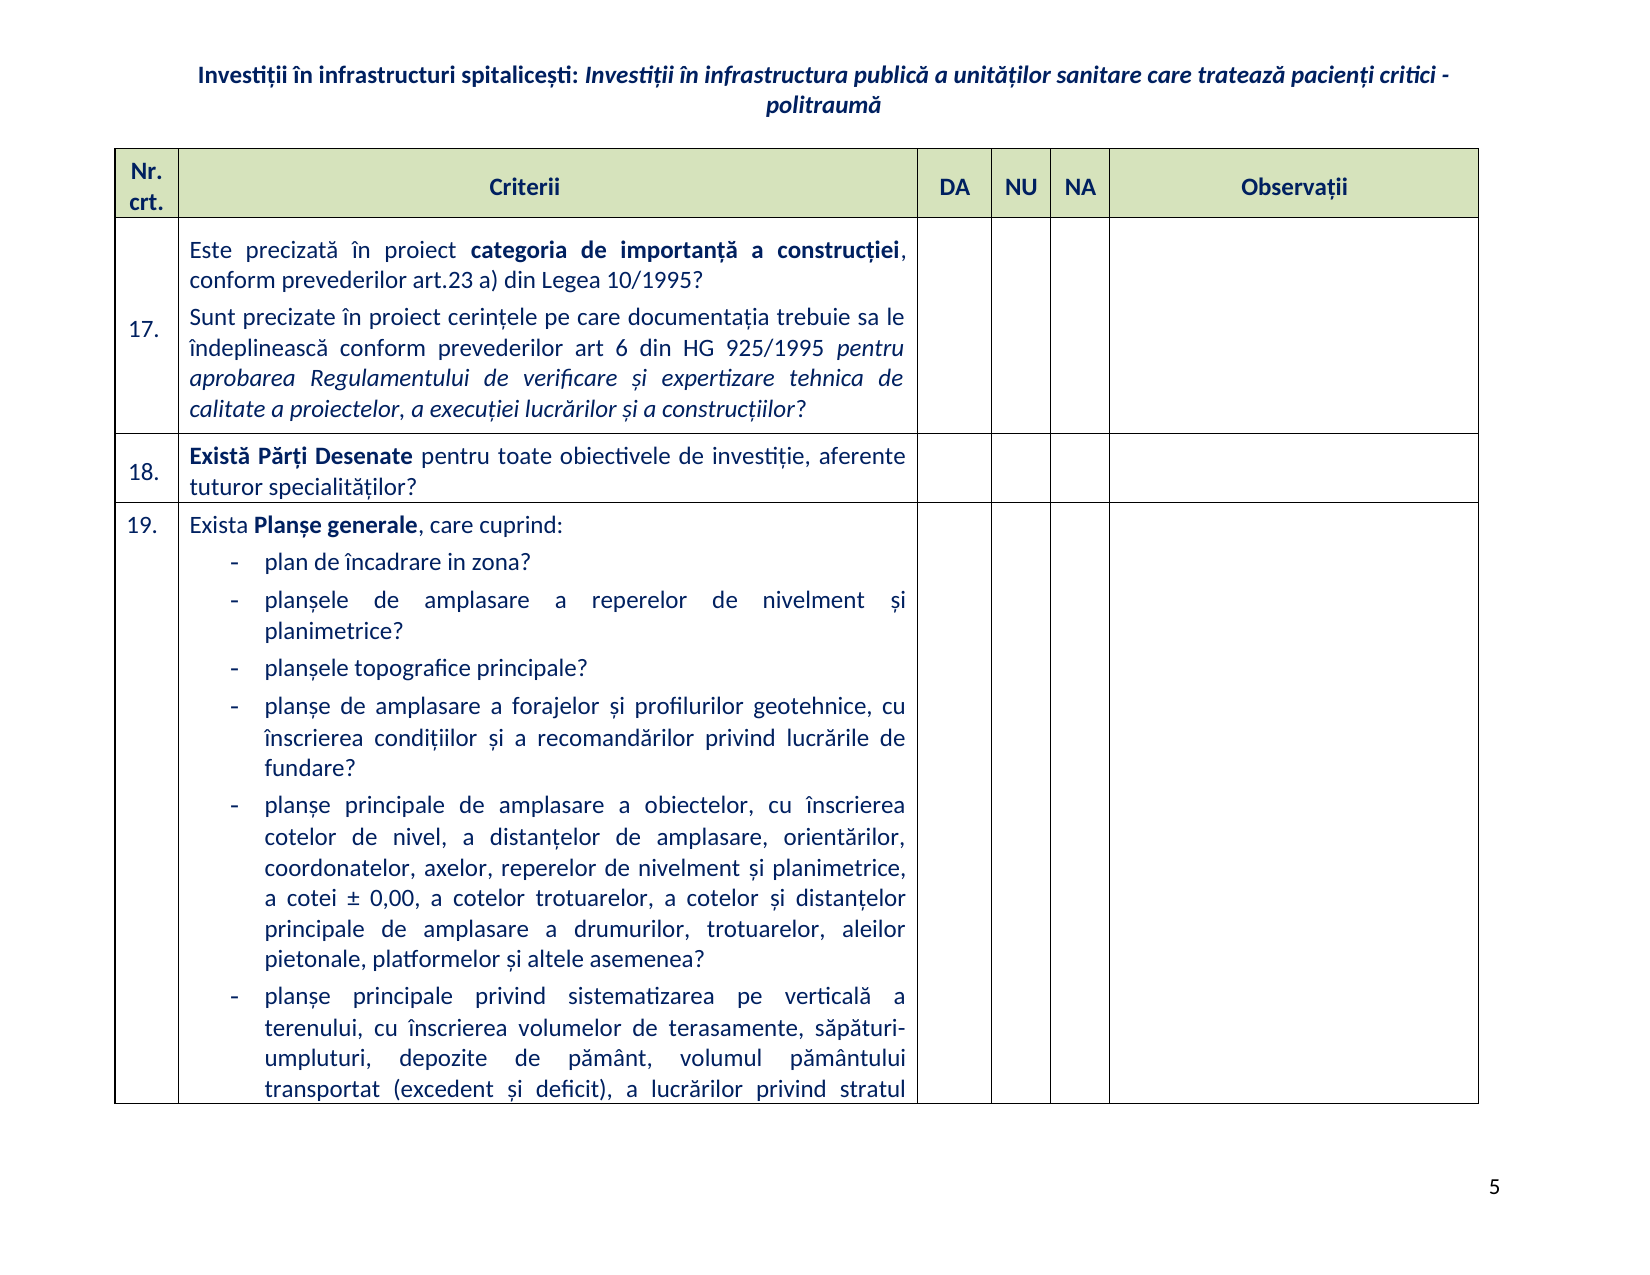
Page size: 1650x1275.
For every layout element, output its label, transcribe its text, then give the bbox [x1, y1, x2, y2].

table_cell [179, 503, 917, 1103]
table_cell [1051, 503, 1109, 1103]
table_cell [918, 218, 991, 433]
table_cell 19. [116, 503, 178, 1103]
table_cell [918, 503, 991, 1103]
table_header Nr. crt. [116, 149, 178, 217]
table_cell [1110, 218, 1478, 433]
table_header NU [992, 149, 1050, 217]
table_cell [116, 218, 178, 433]
table_cell [1110, 434, 1478, 502]
table_cell [116, 434, 178, 502]
table_cell [1110, 503, 1478, 1103]
table_cell [1051, 434, 1109, 502]
table_header DA [918, 149, 991, 217]
table_cell Există Părți Desenate pentru toate obiectivele de investiție, aferente tuturor specialităților? [179, 434, 917, 502]
table_cell [992, 503, 1050, 1103]
table_cell Este precizată în proiect categoria de importanță a construcției, conform prevederilor art.23 a) din Legea 10/1995? Sunt precizate în proiect cerințele pe care documentația trebuie sa le îndeplinească conform prevederilor art 6 din HG 925/1995 pentru aprobarea Regulamentului de verificare şi expertizare tehnica de calitate a proiectelor, a execuției lucrărilor şi a construcțiilor? [179, 218, 917, 433]
table_header Observații [1110, 149, 1478, 217]
table_cell [1051, 218, 1109, 433]
table_cell [992, 434, 1050, 502]
table_header NA [1051, 149, 1109, 217]
table_header Criterii [179, 149, 917, 217]
table_cell [992, 218, 1050, 433]
table_cell [918, 434, 991, 502]
